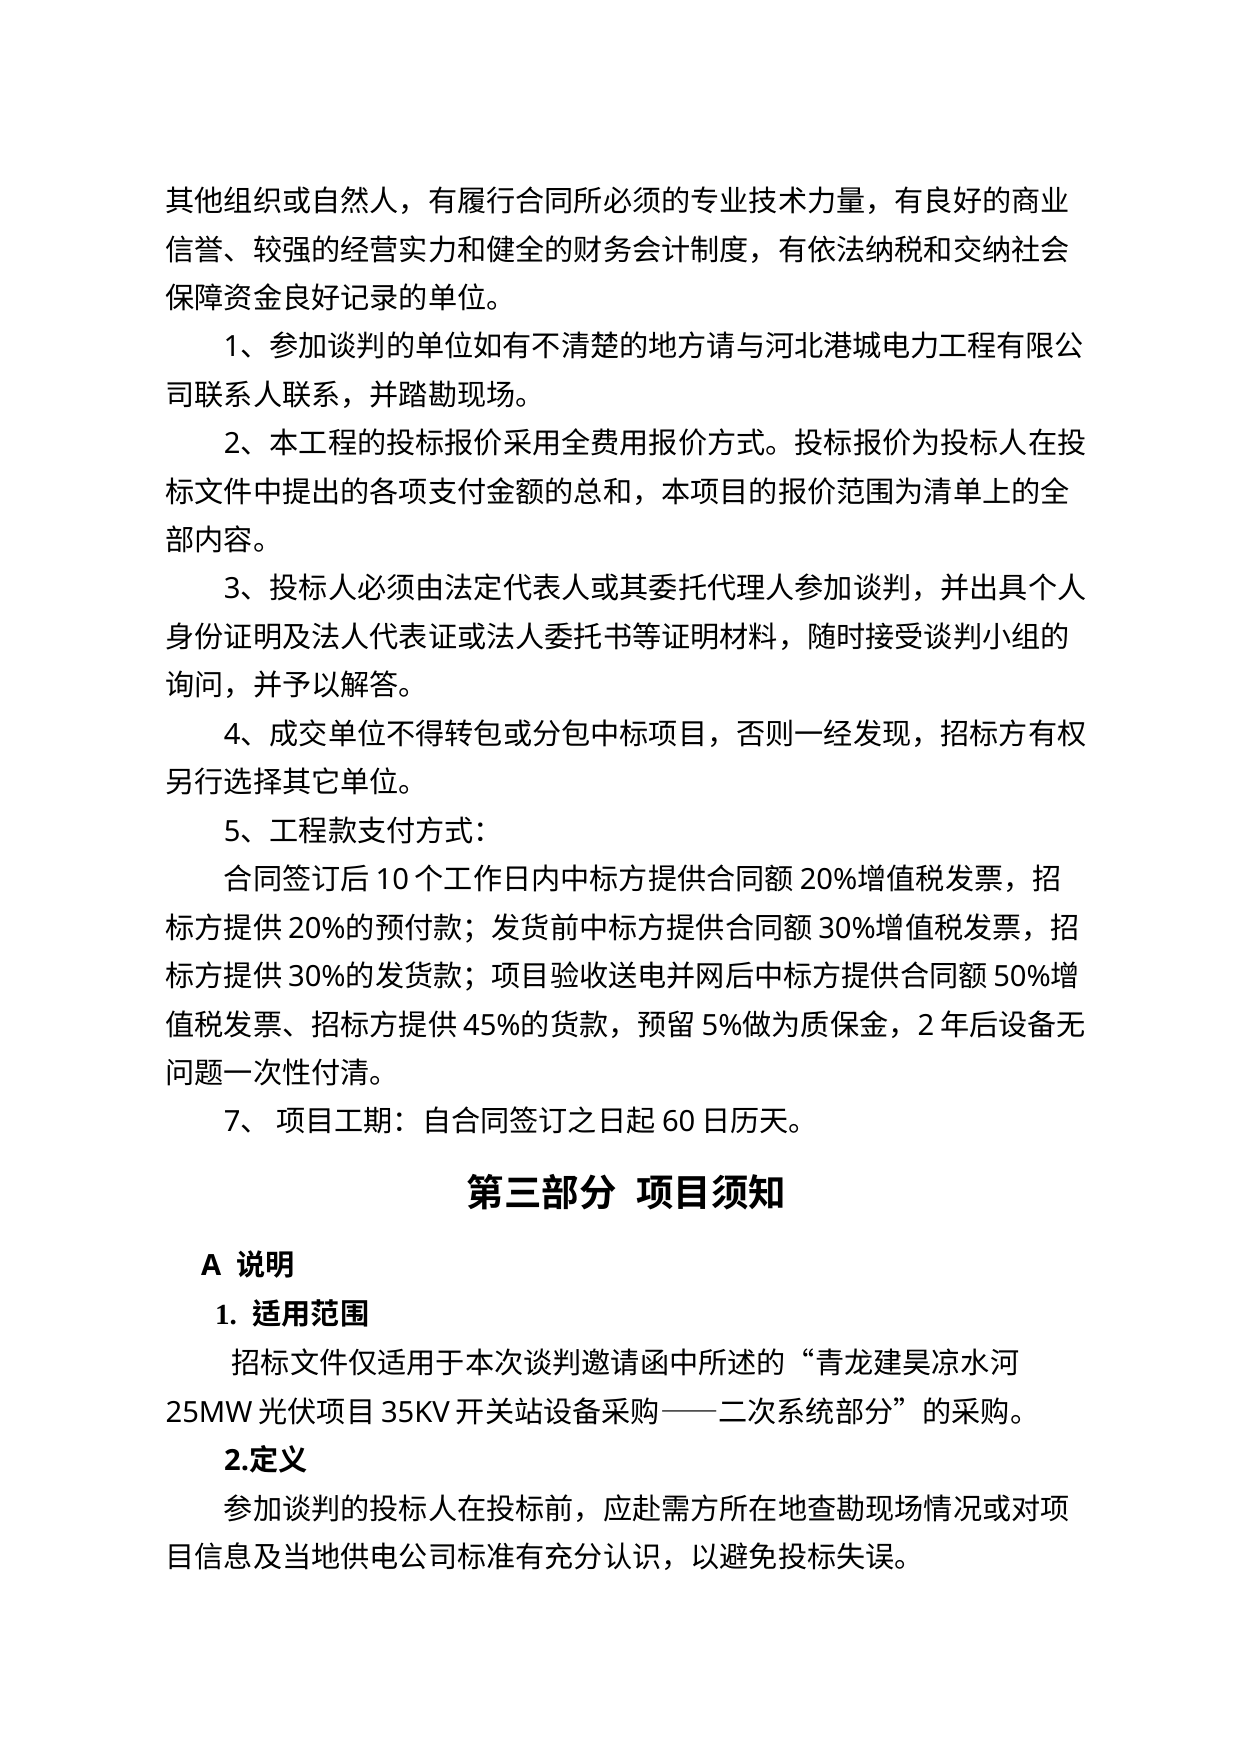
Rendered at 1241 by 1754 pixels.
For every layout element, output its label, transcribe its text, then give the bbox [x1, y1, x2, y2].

text 5、工程款支付方式： [165, 804, 1087, 853]
text 2.定义 [165, 1434, 1087, 1482]
list 适用范围 [215, 1289, 1087, 1337]
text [165, 174, 1087, 320]
text 第三部分 项目须知 [165, 1143, 1087, 1240]
text 2、本工程的投标报价采用全费用报价方式。投标报价为投标人在投标文件中提出的各项支付金额的总和，本项目的报价范围为清单上的全部内容。 [165, 417, 1087, 562]
text 合同签订后10个工作日内中标方提供合同额20%增值税发票，招标方提供20%的预付款；发货前中标方提供合同额30%增值税发票，招标方提供30%的发货款；项目验收送电并网后中标方提供合同额50%增值税发票、招标方提供45%的货款，预留5%做为质保金，2年后设备无问题一次性付清。 [165, 853, 1087, 1095]
text 参加谈判的投标人在投标前，应赴需方所在地查勘现场情况或对项目信息及当地供电公司标准有充分认识，以避免投标失误。 [165, 1482, 1087, 1579]
text A 说明 [165, 1240, 1087, 1289]
text 7、 项目工期：自合同签订之日起 60日历天。 [165, 1095, 1087, 1143]
text 1、参加谈判的单位如有不清楚的地方请与河北港城电力工程有限公司联系人联系，并踏勘现场。 [165, 320, 1087, 417]
text 招标文件仅适用于本次谈判邀请函中所述的“青龙建昊凉水河25MW光伏项目35KV开关站设备采购——二次系统部分”的采购。 [165, 1337, 1087, 1434]
text 3、投标人必须由法定代表人或其委托代理人参加谈判，并出具个人身份证明及法人代表证或法人委托书等证明材料，随时接受谈判小组的询问，并予以解答。 [165, 562, 1087, 707]
text 4、成交单位不得转包或分包中标项目，否则一经发现，招标方有权另行选择其它单位。 [165, 707, 1087, 804]
